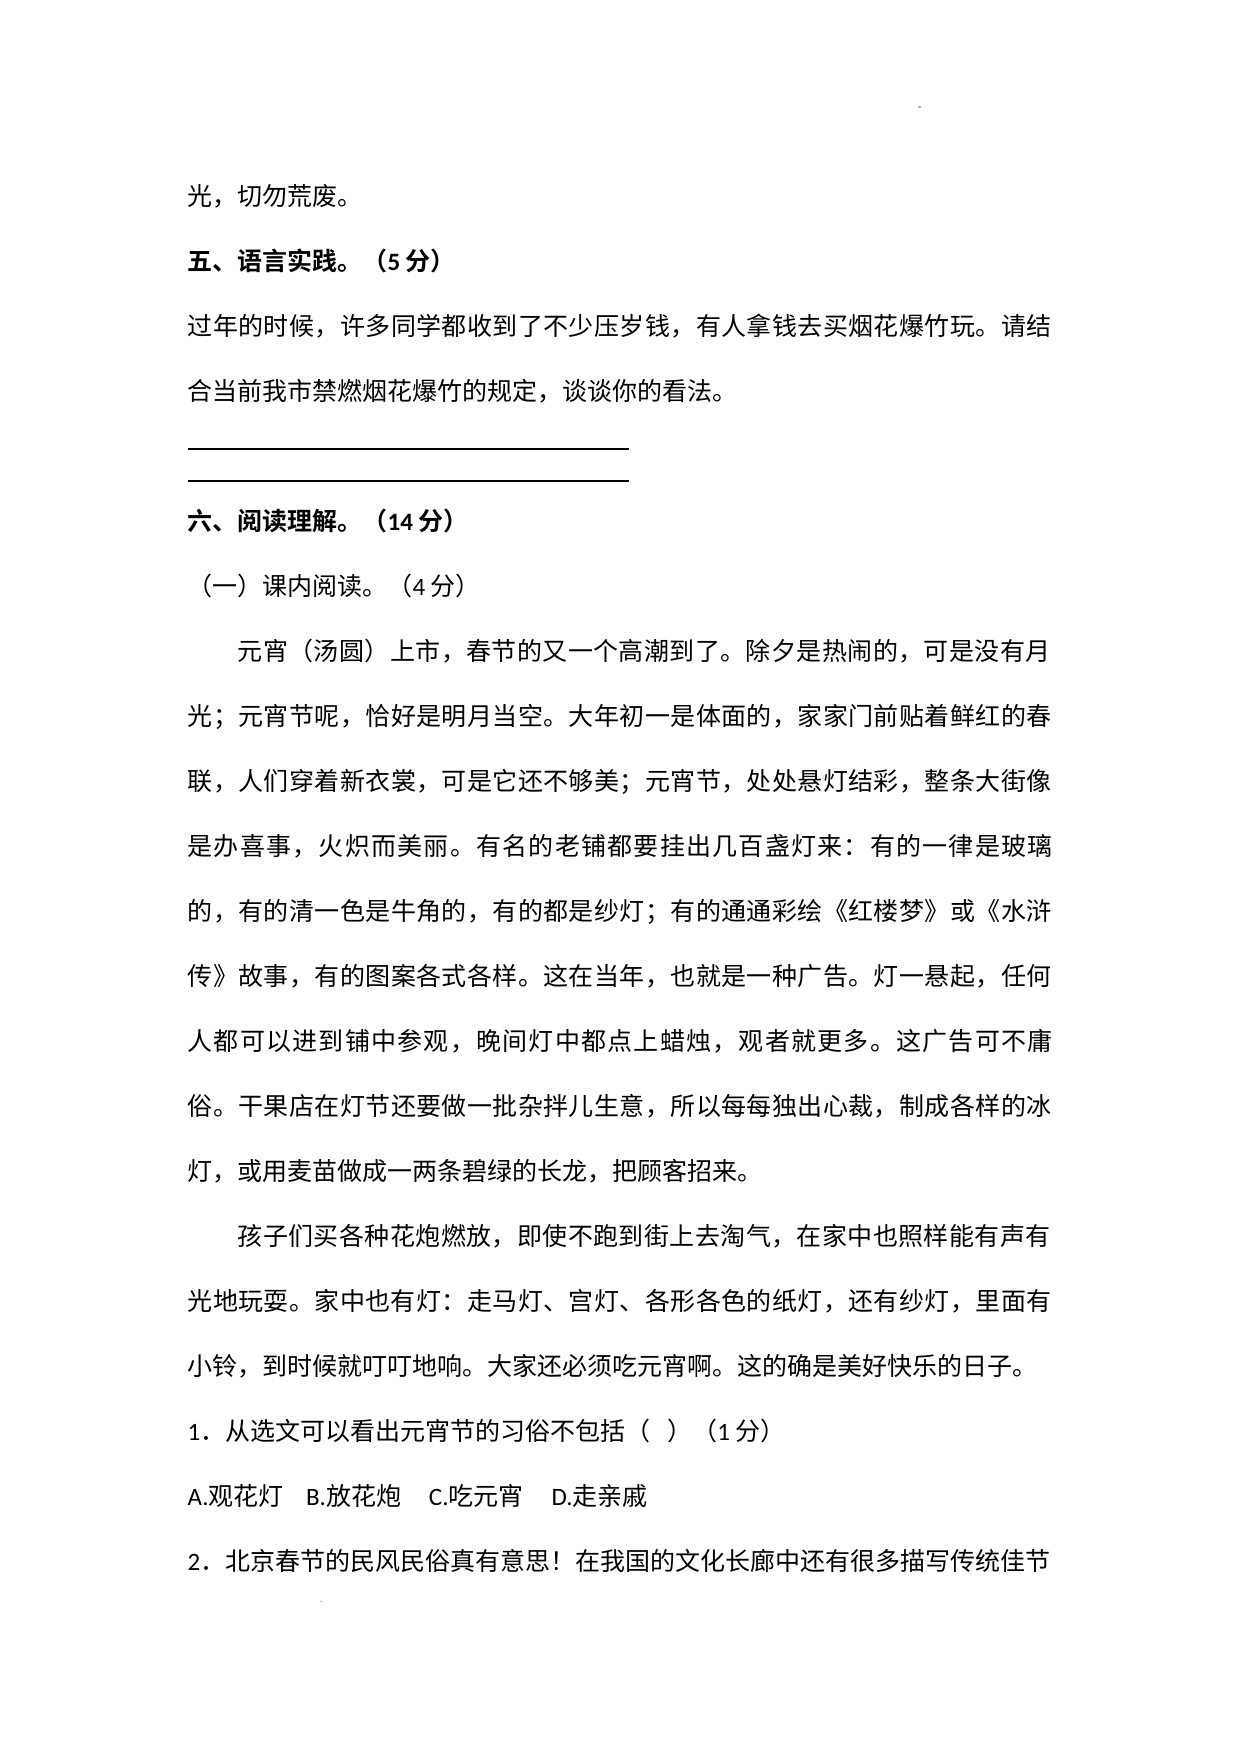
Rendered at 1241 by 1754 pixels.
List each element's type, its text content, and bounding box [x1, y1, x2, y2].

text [187, 162, 1053, 227]
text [187, 1527, 1053, 1592]
text 孩子们买各种花炮燃放，即使不跑到街上去淘气，在家中也照样能有声有光地玩耍。家中也有灯：走马灯、宫灯、各形各色的纸灯，还有纱灯，里面有小铃，到时候就叮叮地响。大家还必须吃元宵啊。这的确是美好快乐的日子。 [187, 1202, 1053, 1397]
text A.观花灯 B.放花炮 C.吃元宵 D.走亲戚 [187, 1462, 1053, 1527]
text 1．从选文可以看出元宵节的习俗不包括（ ）（1分） [187, 1397, 1053, 1462]
text （一）课内阅读。（4分） [187, 552, 1053, 617]
text 五、语言实践。（5分） [187, 227, 1053, 292]
text 元宵（汤圆）上市，春节的又一个高潮到了。除夕是热闹的，可是没有月光；元宵节呢，恰好是明月当空。大年初一是体面的，家家门前贴着鲜红的春联，人们穿着新衣裳，可是它还不够美；元宵节，处处悬灯结彩，整条大街像是办喜事，火炽而美丽。有名的老铺都要挂出几百盏灯来：有的一律是玻璃的，有的清一色是牛角的，有的都是纱灯；有的通通彩绘《红楼梦》或《水浒传》故事，有的图案各式各样。这在当年，也就是一种广告。灯一悬起，任何人都可以进到铺中参观，晚间灯中都点上蜡烛，观者就更多。这广告可不庸俗。干果店在灯节还要做一批杂拌儿生意，所以每每独出心裁，制成各样的冰灯，或用麦苗做成一两条碧绿的长龙，把顾客招来。 [187, 617, 1053, 1202]
text 六、阅读理解。（14分） [187, 487, 1053, 552]
text 过年的时候，许多同学都收到了不少压岁钱，有人拿钱去买烟花爆竹玩。请结合当前我市禁燃烟花爆竹的规定，谈谈你的看法。 [187, 292, 1053, 422]
